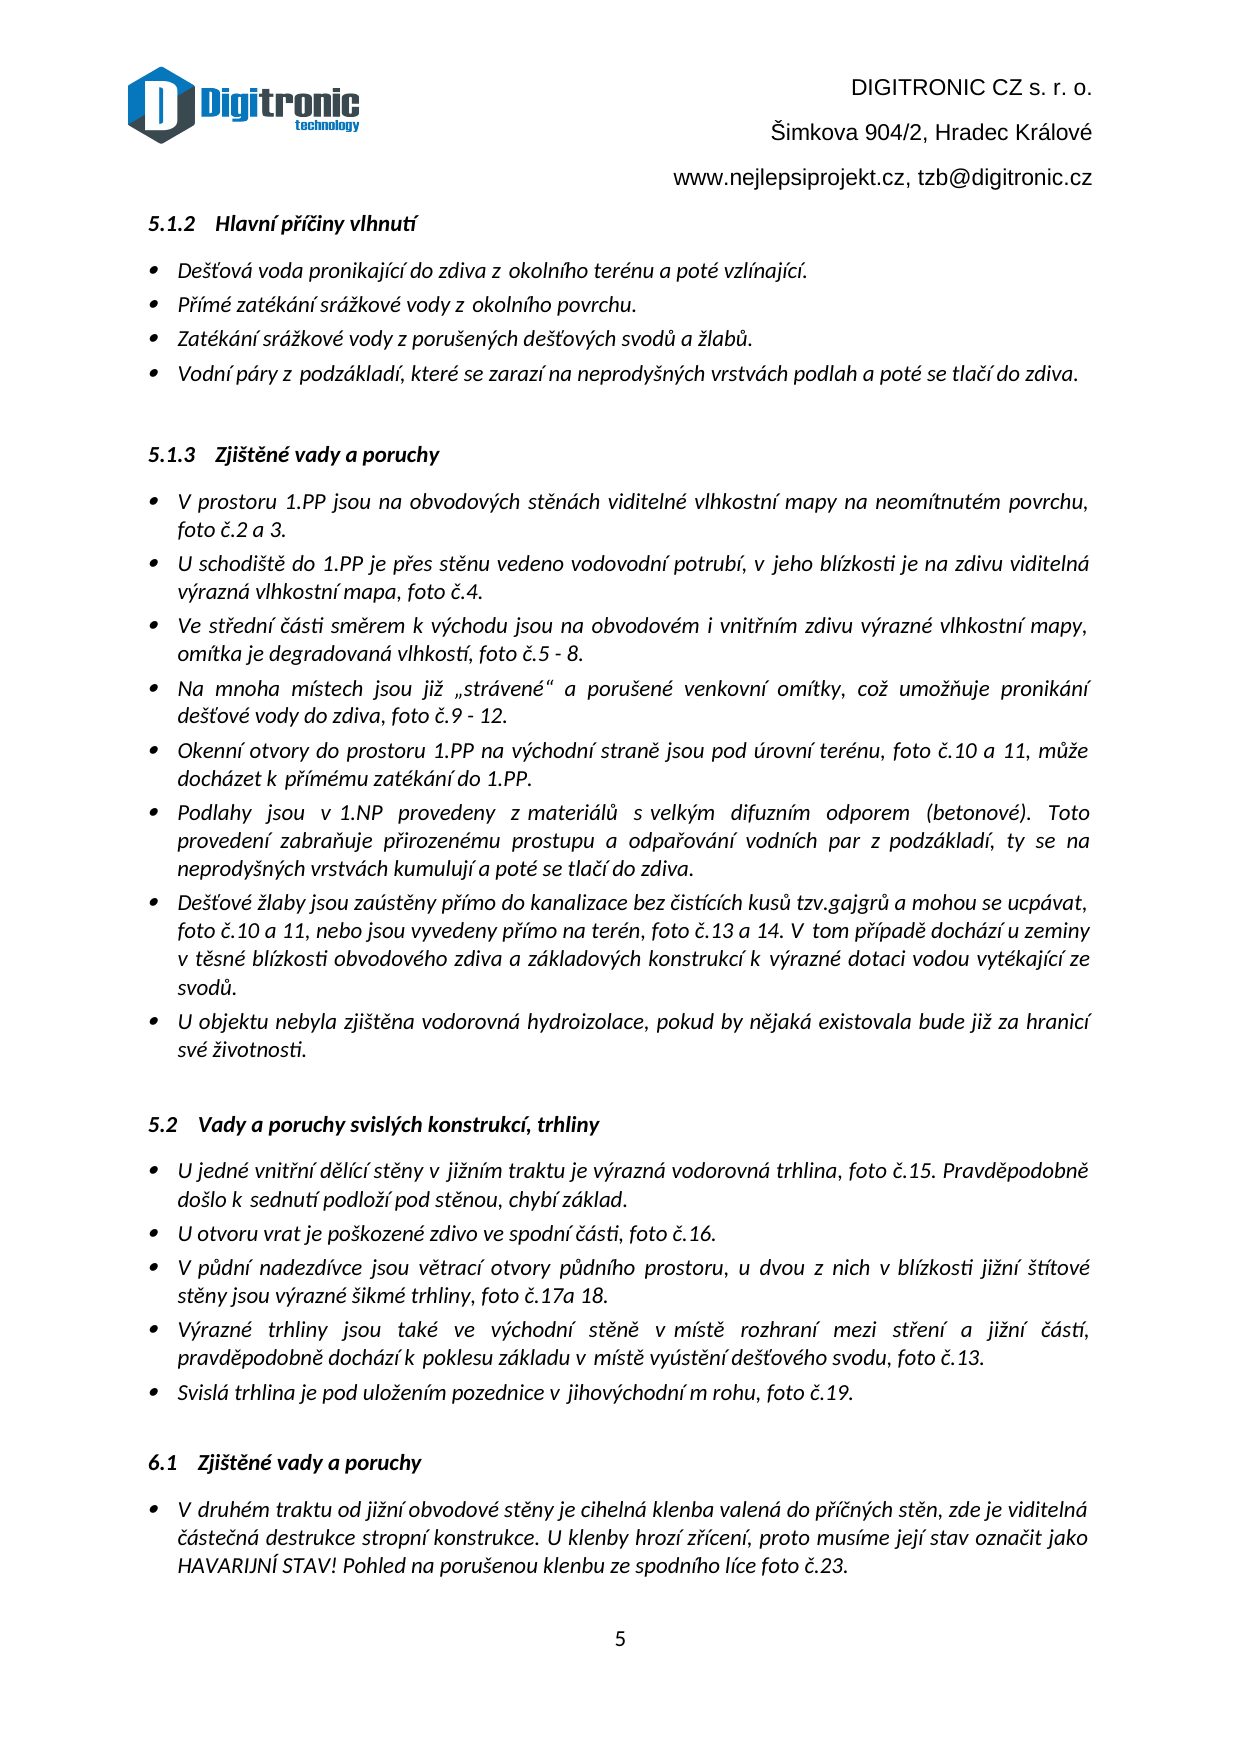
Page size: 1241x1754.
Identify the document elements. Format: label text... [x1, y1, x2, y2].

list Výrazné trhliny jsou také ve východní stěně v místě rozhraní mezi stření a jižní částí, pravděpodobně dochází k poklesu základu v místě vyústění dešťového svodu, foto č.13. [148, 1316, 1093, 1372]
list Zatékání srážkové vody z porušených dešťových svodů a žlabů. [148, 324, 1093, 352]
list V půdní nadezdívce jsou větrací otvory půdního prostoru, u dvou z nich v blízkosti jižní štítové stěny jsou výrazné šikmé trhliny, foto č.17a 18. [148, 1253, 1093, 1309]
list Na mnoha místech jsou již „strávené“ a porušené venkovní omítky, což umožňuje pronikání dešťové vody do zdiva, foto č.9 - 12. [148, 674, 1093, 730]
picture [127, 66, 360, 144]
text 5.1.2 Hlavní příčiny vlhnutí [148, 209, 1093, 237]
list Okenní otvory do prostoru 1.PP na východní straně jsou pod úrovní terénu, foto č.10 a 11, může docházet k přímému zatékání do 1.PP. [148, 736, 1093, 792]
list Přímé zatékání srážkové vody z okolního povrchu. [148, 290, 1093, 318]
list Ve střední části směrem k východu jsou na obvodovém i vnitřním zdivu výrazné vlhkostní mapy, omítka je degradovaná vlhkostí, foto č.5 - 8. [148, 611, 1093, 667]
list Svislá trhlina je pod uložením pozednice v jihovýchodní m rohu, foto č.19. [148, 1378, 1093, 1406]
text 6.1 Zjištěné vady a poruchy [148, 1448, 1093, 1477]
list U objektu nebyla zjištěna vodorovná hydroizolace, pokud by nějaká existovala bude již za hranicí své životnosti. [148, 1007, 1093, 1063]
list U schodiště do 1.PP je přes stěnu vedeno vodovodní potrubí, v jeho blízkosti je na zdivu viditelná výrazná vlhkostní mapa, foto č.4. [148, 549, 1093, 605]
text 5.2 Vady a poruchy svislých konstrukcí, trhliny [148, 1110, 1093, 1138]
list Dešťová voda pronikající do zdiva z okolního terénu a poté vzlínající. [148, 256, 1093, 284]
text 5.1.3 Zjištěné vady a poruchy [148, 440, 1093, 468]
list Dešťové žlaby jsou zaústěny přímo do kanalizace bez čistících kusů tzv.gajgrů a mohou se ucpávat, foto č.10 a 11, nebo jsou vyvedeny přímo na terén, foto č.13 a 14. V tom případě dochází u zeminy v těsné blízkosti obvodového zdiva a základových konstrukcí k výrazné dotaci vodou vytékající ze svodů. [148, 888, 1093, 1001]
list V druhém traktu od jižní obvodové stěny je cihelná klenba valená do příčných stěn, zde je viditelná částečná destrukce stropní konstrukce. U klenby hrozí zřícení, proto musíme její stav označit jako HAVARIJNÍ STAV! Pohled na porušenou klenbu ze spodního líce foto č.23. [148, 1495, 1093, 1579]
list U jedné vnitřní dělící stěny v jižním traktu je výrazná vodorovná trhlina, foto č.15. Pravděpodobně došlo k sednutí podloží pod stěnou, chybí základ. [148, 1157, 1093, 1213]
list Podlahy jsou v 1.NP provedeny z materiálů s velkým difuzním odporem (betonové). Toto provedení zabraňuje přirozenému prostupu a odpařování vodních par z podzákladí, ty se na neprodyšných vrstvách kumulují a poté se tlačí do zdiva. [148, 798, 1093, 882]
list V prostoru 1.PP jsou na obvodových stěnách viditelné vlhkostní mapy na neomítnutém povrchu, foto č.2 a 3. [148, 487, 1093, 543]
list Vodní páry z podzákladí, které se zarazí na neprodyšných vrstvách podlah a poté se tlačí do zdiva. [148, 359, 1093, 387]
list U otvoru vrat je poškozené zdivo ve spodní části, foto č.16. [148, 1219, 1093, 1247]
